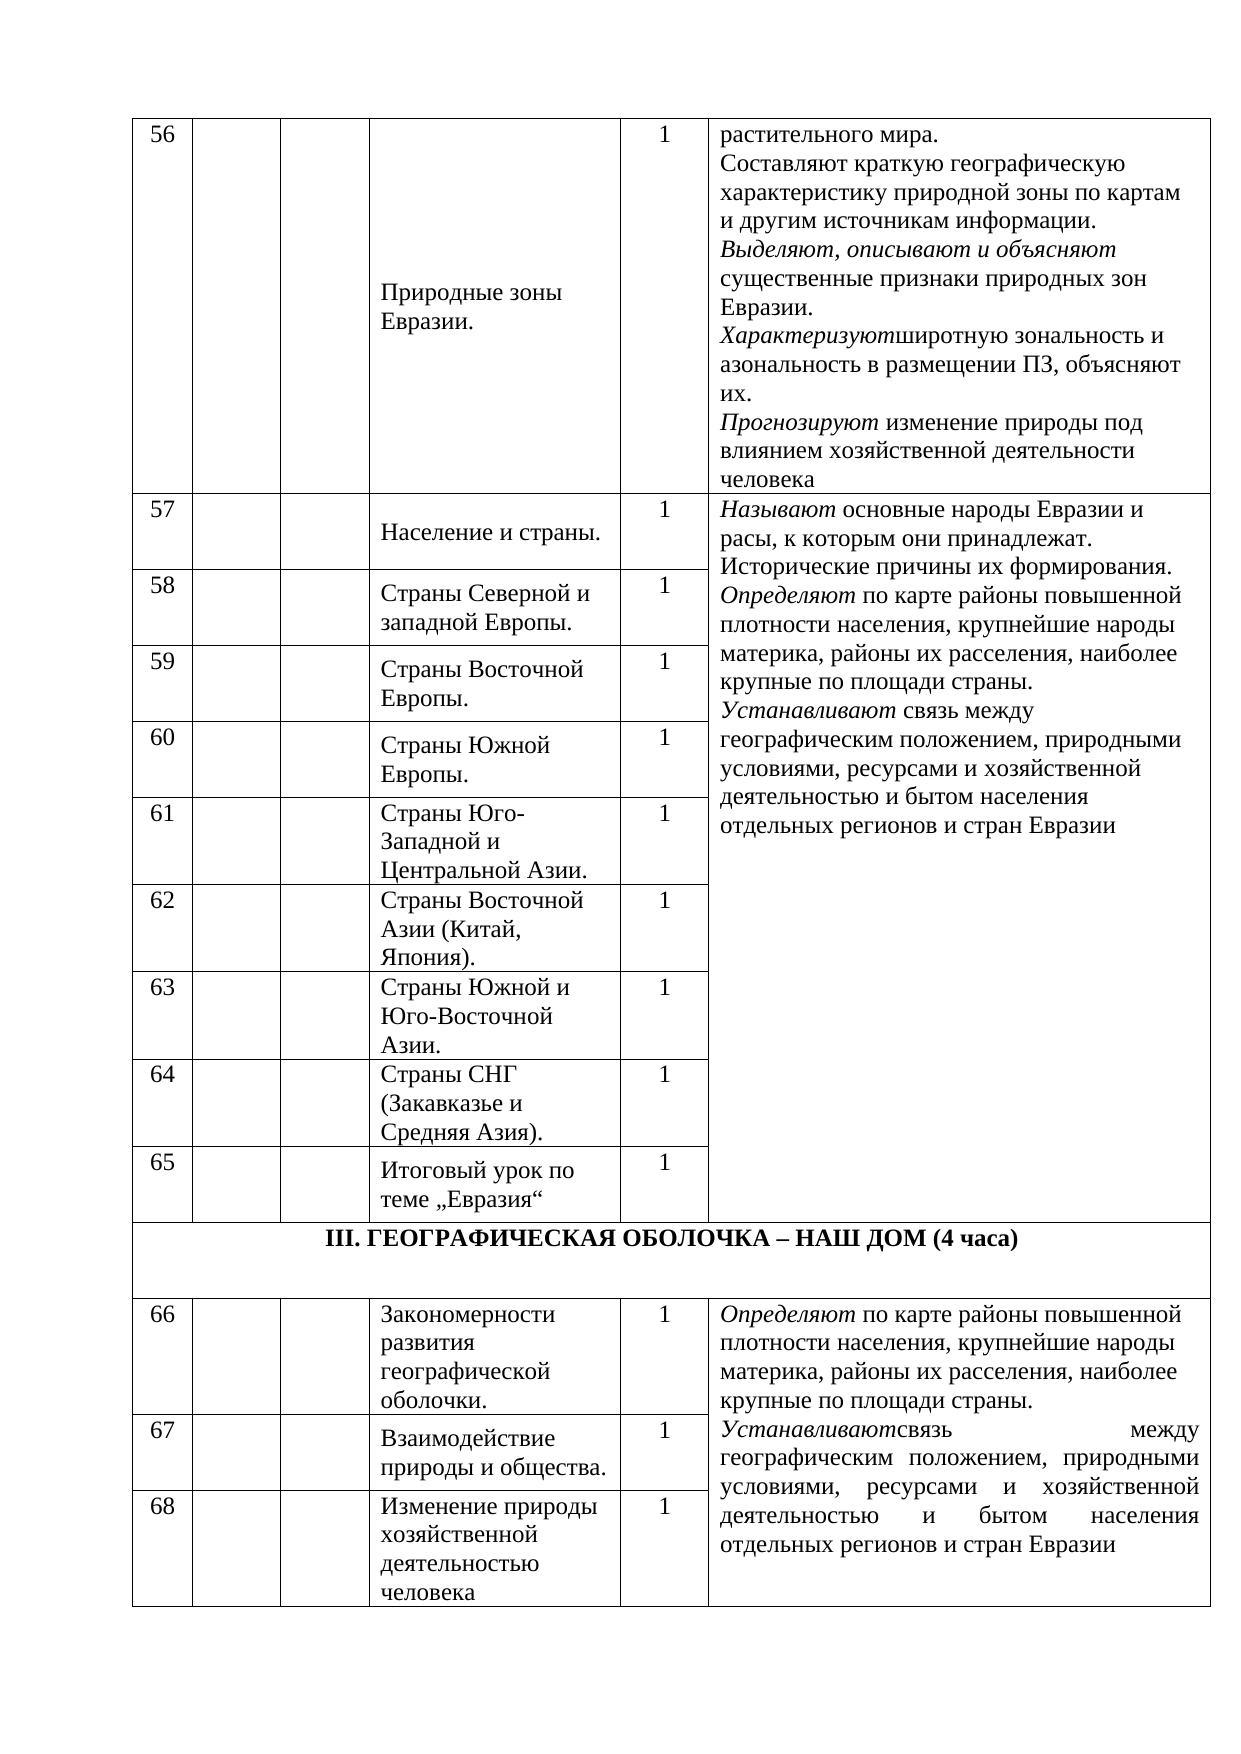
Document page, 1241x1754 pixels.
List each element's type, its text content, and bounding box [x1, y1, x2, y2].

table_cell [193, 646, 280, 721]
table_cell Определяют по карте районы повышенной плотности населения, крупнейшие народы материка, районы их расселения, наиболее крупные по площади страны. Устанавливаютсвязь между географическим положением, природными условиями, ресурсами и хозяйственной деятельностью и бытом населения отдельных регионов и стран Евразии [709, 1299, 1210, 1606]
table_cell 1 [621, 722, 708, 797]
table_cell 66 [133, 1299, 192, 1414]
table_cell [281, 1415, 369, 1490]
table_cell [193, 972, 280, 1058]
table_cell Страны Южной Европы. [370, 722, 620, 797]
table_cell 1 [621, 1299, 708, 1414]
table_cell [193, 119, 280, 493]
table_cell [281, 972, 369, 1058]
table_cell [193, 1491, 280, 1606]
table_cell III. ГЕОГРАФИЧЕСКАЯ ОБОЛОЧКА – НАШ ДОМ (4 часа) [133, 1223, 1210, 1298]
table_cell 1 [621, 1147, 708, 1222]
table_cell [281, 1299, 369, 1414]
table_cell Закономерности развития географической оболочки. [370, 1299, 620, 1414]
table_cell [193, 885, 280, 971]
table_cell 1 [621, 646, 708, 721]
table_cell Страны Восточной Европы. [370, 646, 620, 721]
table_cell 63 [133, 972, 192, 1058]
table_cell Взаимодействие природы и общества. [370, 1415, 620, 1490]
table_cell 65 [133, 1147, 192, 1222]
table_cell [193, 798, 280, 884]
table_cell [281, 570, 369, 645]
table_cell 1 [621, 570, 708, 645]
table_cell Страны Восточной Азии (Китай, Япония). [370, 885, 620, 971]
table_cell Население и страны. [370, 494, 620, 569]
table_cell Называют основные народы Евразии и расы, к которым они принадлежат. Исторические причины их формирования. Определяют по карте районы повышенной плотности населения, крупнейшие народы материка, районы их расселения, наиболее крупные по площади страны. Устанавливают связь между географическим положением, природными условиями, ресурсами и хозяйственной деятельностью и бытом населения отдельных регионов и стран Евразии [709, 494, 1210, 1222]
table_cell Страны СНГ (Закавказье и Средняя Азия). [370, 1060, 620, 1146]
table_cell Страны Юго-Западной и Центральной Азии. [370, 798, 620, 884]
table_cell 58 [133, 570, 192, 645]
table_cell 68 [133, 1491, 192, 1606]
table_cell [281, 494, 369, 569]
table_cell 60 [133, 722, 192, 797]
table_cell [281, 1060, 369, 1146]
table_cell [193, 570, 280, 645]
table_cell [281, 1147, 369, 1222]
table_cell 1 [621, 1060, 708, 1146]
table_cell Страны Северной и западной Европы. [370, 570, 620, 645]
table_cell 1 [621, 494, 708, 569]
table_cell 67 [133, 1415, 192, 1490]
table_cell [193, 722, 280, 797]
table_cell [281, 722, 369, 797]
table_cell [281, 1491, 369, 1606]
table_cell 1 [621, 1491, 708, 1606]
table_cell 1 [621, 1415, 708, 1490]
table_cell Изменение природы хозяйственной деятельностью человека [370, 1491, 620, 1606]
table_cell [281, 119, 369, 493]
table_cell [193, 1147, 280, 1222]
table_cell 57 [133, 494, 192, 569]
table_cell [193, 1060, 280, 1146]
table_cell 64 [133, 1060, 192, 1146]
table_cell [281, 646, 369, 721]
table_cell [193, 1415, 280, 1490]
table_cell [281, 885, 369, 971]
table_cell Страны Южной и Юго-Восточной Азии. [370, 972, 620, 1058]
table_cell 1 [621, 798, 708, 884]
table_cell [193, 494, 280, 569]
table_cell 56 [133, 119, 192, 493]
table_cell 62 [133, 885, 192, 971]
table_cell 61 [133, 798, 192, 884]
table_cell Итоговый урок по теме „Евразия“ [370, 1147, 620, 1222]
table_cell [193, 1299, 280, 1414]
table_cell 1 [621, 885, 708, 971]
table_cell 1 [621, 119, 708, 493]
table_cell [709, 119, 1210, 493]
table_cell 59 [133, 646, 192, 721]
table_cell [370, 119, 620, 493]
table_cell 1 [621, 972, 708, 1058]
table_cell [281, 798, 369, 884]
